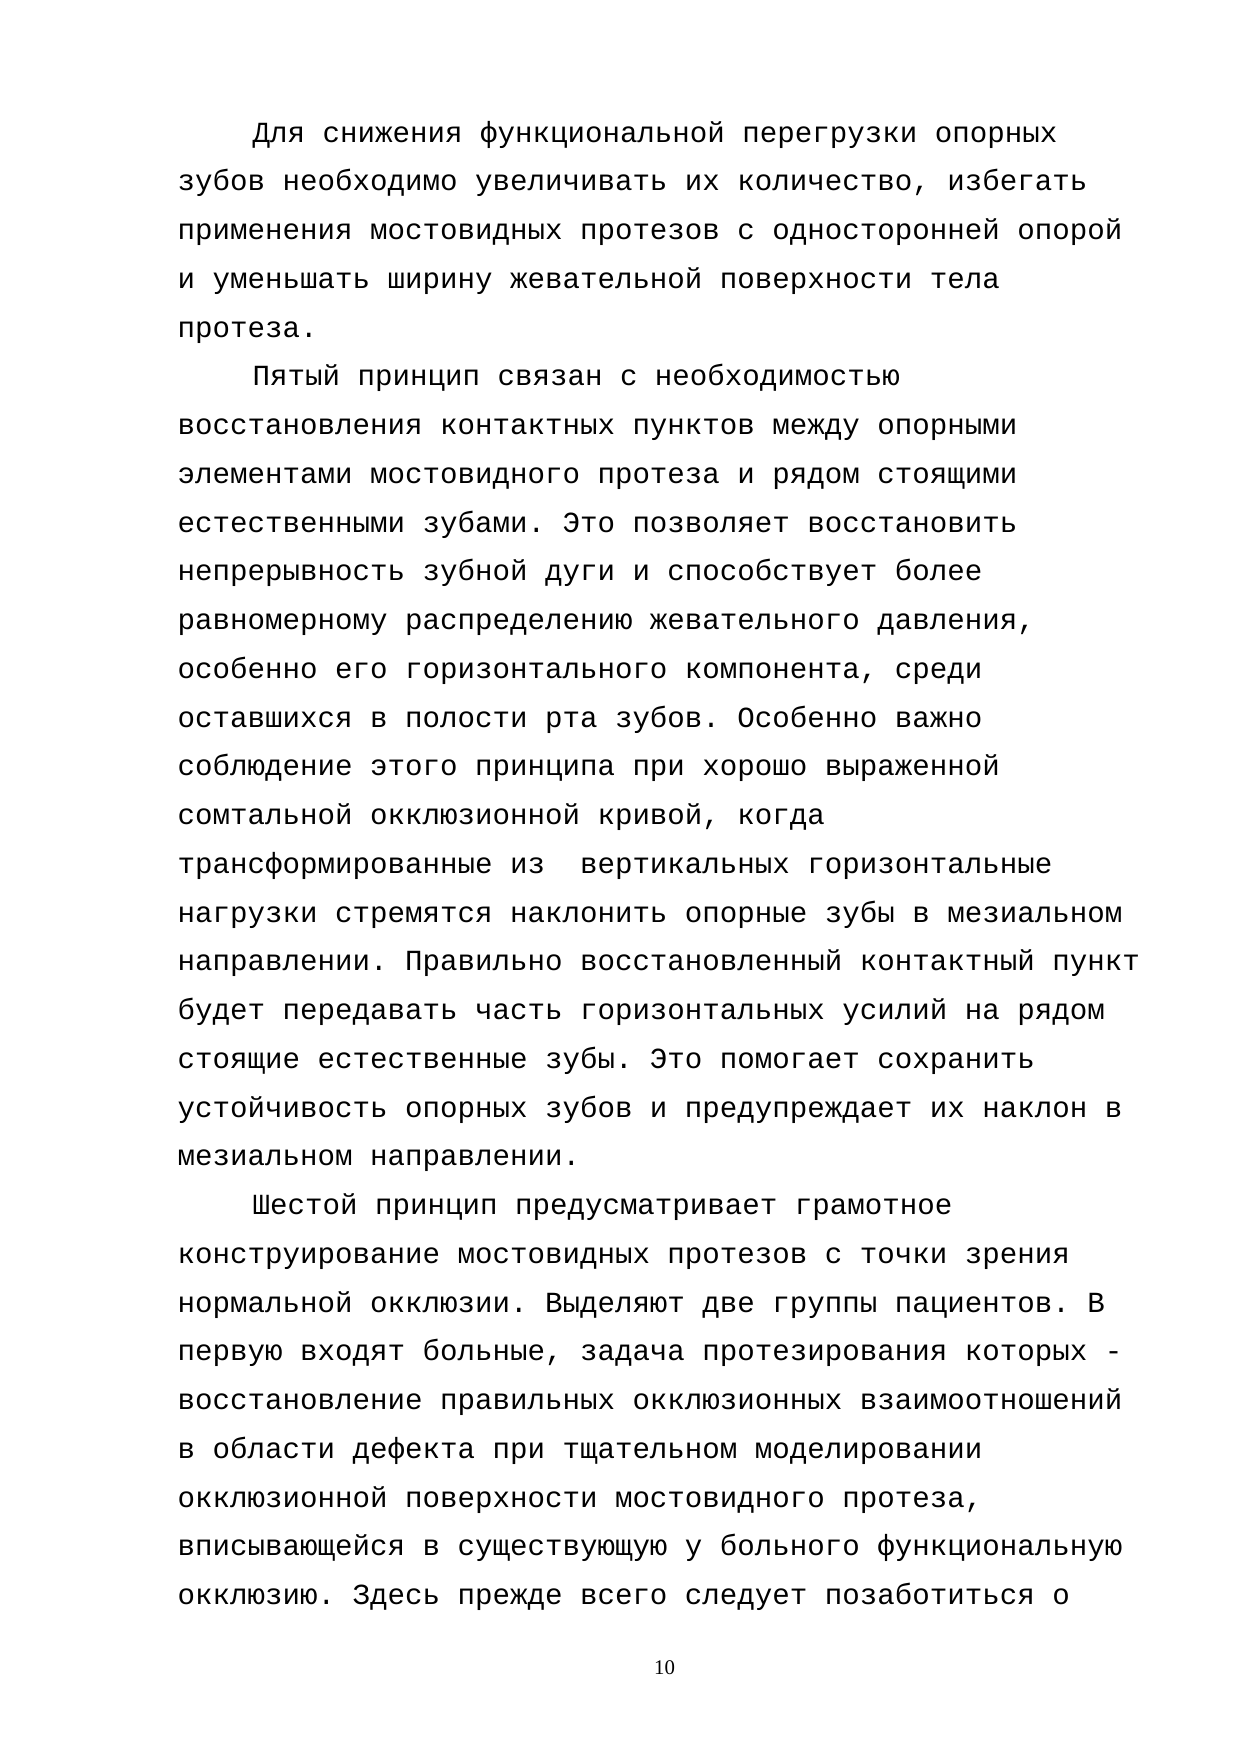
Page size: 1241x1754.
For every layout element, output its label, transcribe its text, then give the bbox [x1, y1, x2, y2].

text Пятый принцип связан с необходимостью восстановления контактных пунктов между опорными элементами мостовидного протеза и рядом стоящими естественными зубами. Это позволяет восстановить непрерывность зубной дуги и способствует более равномерному распределению жевательного давления, особенно его горизонтального компонента, среди оставшихся в полости рта зубов. Особенно важно соблюдение этого принципа при хорошо выраженной сомтальной окклюзионной кривой, когда трансформированные из вертикальных горизонтальные нагрузки стремятся наклонить опорные зубы в мезиальном направлении. Правильно восстановленный контактный пункт будет передавать часть горизонтальных усилий на рядом стоящие естественные зубы. Это помогает сохранить устойчивость опорных зубов и предупреждает их наклон в мезиальном направлении. [177, 362, 1152, 1174]
text Для снижения функциональной перегрузки опорных зубов необходимо увеличивать их количество, избегать применения мостовидных протезов с односторонней опорой и уменьшать ширину жевательной поверхности тела протеза. [177, 118, 1152, 346]
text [177, 1191, 1152, 1613]
